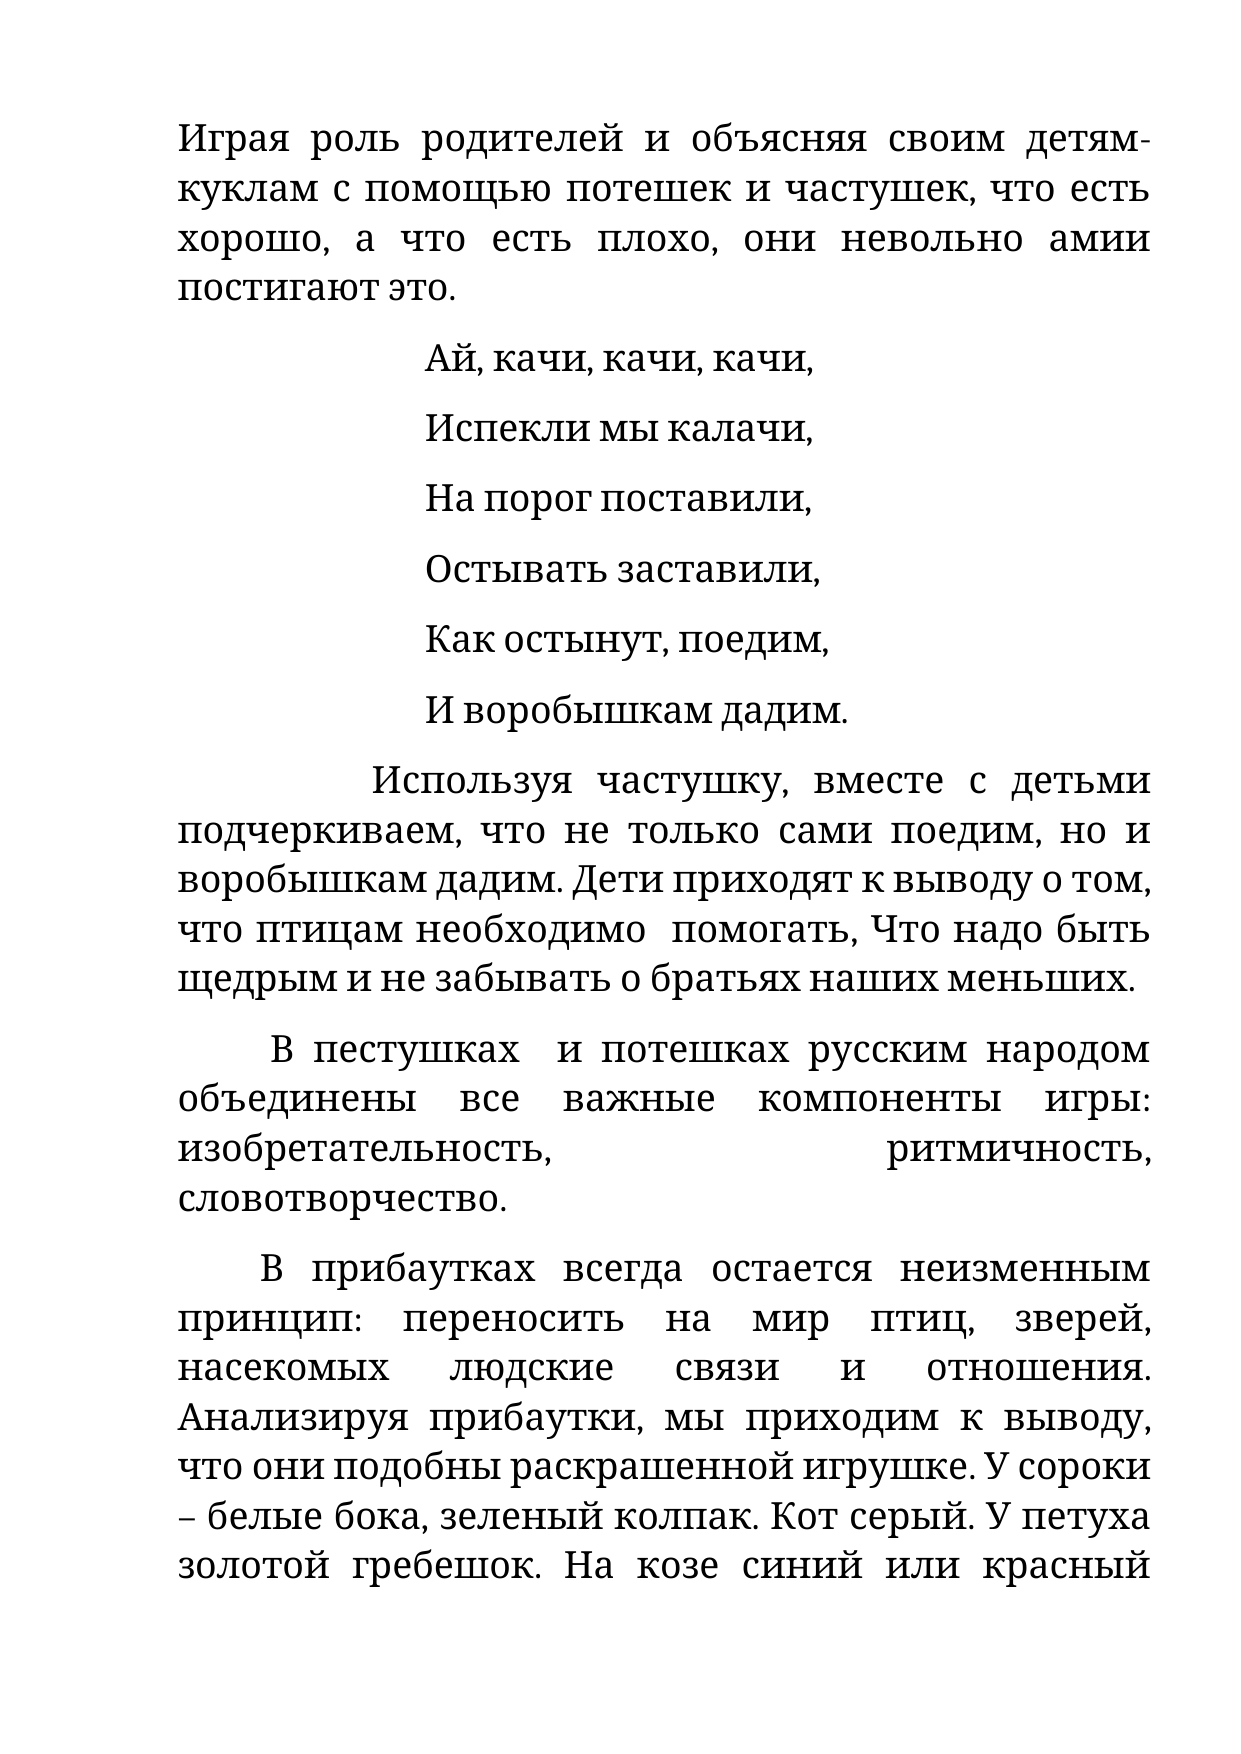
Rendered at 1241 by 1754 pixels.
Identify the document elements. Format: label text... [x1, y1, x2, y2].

text В пестушках и потешках русским народом объединены все важные компоненты игры: изобретательность, ритмичность, словотворчество. [177, 1028, 1152, 1220]
text Как остынут, поедим, [177, 619, 1152, 662]
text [177, 1248, 1152, 1588]
text Играя роль родителей и объясняя своим детям-куклам с помощью потешек и частушек, что есть хорошо, а что есть плохо, они невольно амии постигают это. [177, 118, 1152, 310]
text Используя частушку, вместе с детьми подчеркиваем, что не только сами поедим, но и воробышкам дадим. Дети приходят к выводу о том, что птицам необходимо помогать, Что надо быть щедрым и не забывать о братьях наших меньших. [177, 760, 1152, 1001]
text И воробышкам дадим. [177, 689, 1152, 732]
text На порог поставили, [177, 478, 1152, 521]
text Ай, качи, качи, качи, [177, 337, 1152, 380]
text Испекли мы калачи, [177, 408, 1152, 451]
text Остывать заставили, [177, 548, 1152, 592]
